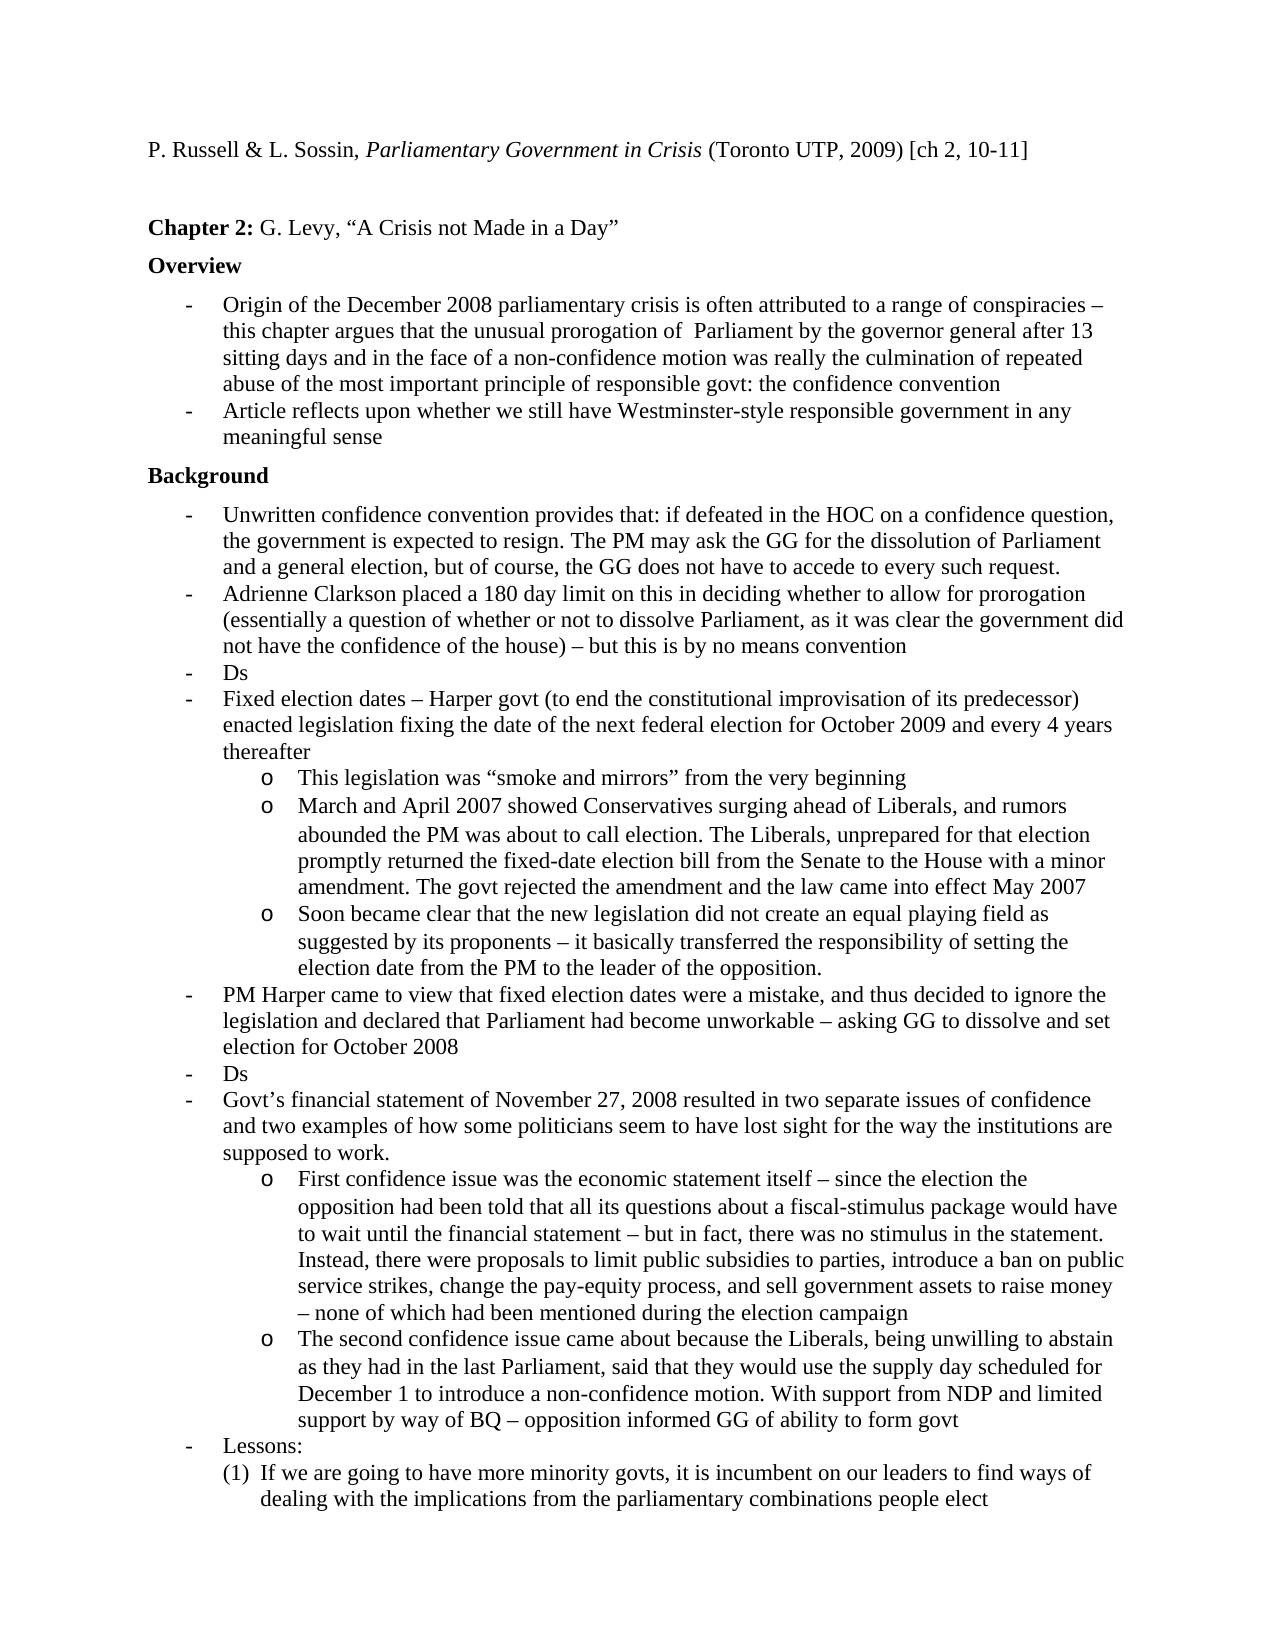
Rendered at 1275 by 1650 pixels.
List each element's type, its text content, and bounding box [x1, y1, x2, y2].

text Background [148, 462, 1127, 488]
list First confidence issue was the economic statement itself – since the election the opposition had been told that all its questions about a fiscal-stimulus package would have to wait until the financial statement – but in fact, there was no stimulus in the statement. Instead, there were proposals to limit public subsidies to parties, introduce a ban on public service strikes, change the pay-equity process, and sell government assets to raise money – none of which had been mentioned during the election campaign [260, 1165, 1127, 1325]
list Ds [185, 1060, 1127, 1086]
text Chapter 2: G. Levy, “A Crisis not Made in a Day” [148, 213, 1127, 240]
list If we are going to have more minority govts, it is incumbent on our leaders to find ways of dealing with the implications from the parliamentary combinations people elect [223, 1459, 1127, 1512]
list Fixed election dates – Harper govt (to end the constitutional improvisation of its predecessor) enacted legislation fixing the date of the next federal election for October 2009 and every 4 years thereafter [185, 685, 1127, 764]
list Adrienne Clarkson placed a 180 day limit on this in deciding whether to allow for prorogation (essentially a question of whether or not to dissolve Parliament, as it was clear the government did not have the confidence of the house) – but this is by no means convention [185, 580, 1127, 659]
list Ds [185, 659, 1127, 685]
list This legislation was “smoke and mirrors” from the very beginning [260, 764, 1127, 792]
list The second confidence issue came about because the Liberals, being unwilling to abstain as they had in the last Parliament, said that they would use the supply day scheduled for December 1 to introduce a non-confidence motion. With support from NDP and limited support by way of BQ – opposition informed GG of ability to form govt [260, 1325, 1127, 1432]
text P. Russell & L. Sossin, Parliamentary Government in Crisis (Toronto UTP, 2009) [ch 2, 10-11] [148, 136, 1127, 162]
list Origin of the December 2008 parliamentary crisis is often attributed to a range of conspiracies – this chapter argues that the unusual prorogation of Parliament by the governor general after 13 sitting days and in the face of a non-confidence motion was really the culmination of repeated abuse of the most important principle of responsible govt: the confidence convention [185, 291, 1127, 397]
list March and April 2007 showed Conservatives surging ahead of Liberals, and rumors abounded the PM was about to call election. The Liberals, unprepared for that election promptly returned the fixed-date election bill from the Senate to the House with a minor amendment. The govt rejected the amendment and the law came into effect May 2007 [260, 792, 1127, 900]
text Overview [148, 252, 1127, 279]
list PM Harper came to view that fixed election dates were a mistake, and thus decided to ignore the legislation and declared that Parliament had become unworkable – asking GG to dissolve and set election for October 2008 [185, 981, 1127, 1060]
list Unwritten confidence convention provides that: if defeated in the HOC on a confidence question, the government is expected to resign. The PM may ask the GG for the dissolution of Parliament and a general election, but of course, the GG does not have to accede to every such request. [185, 501, 1127, 580]
list Govt’s financial statement of November 27, 2008 resulted in two separate issues of confidence and two examples of how some politicians seem to have lost sight for the way the institutions are supposed to work. [185, 1086, 1127, 1165]
list Article reflects upon whether we still have Westminster-style responsible government in any meaningful sense [185, 397, 1127, 449]
list Soon became clear that the new legislation did not create an equal playing field as suggested by its proponents – it basically transferred the responsibility of setting the election date from the PM to the leader of the opposition. [260, 900, 1127, 981]
list Lessons: [185, 1432, 1127, 1459]
